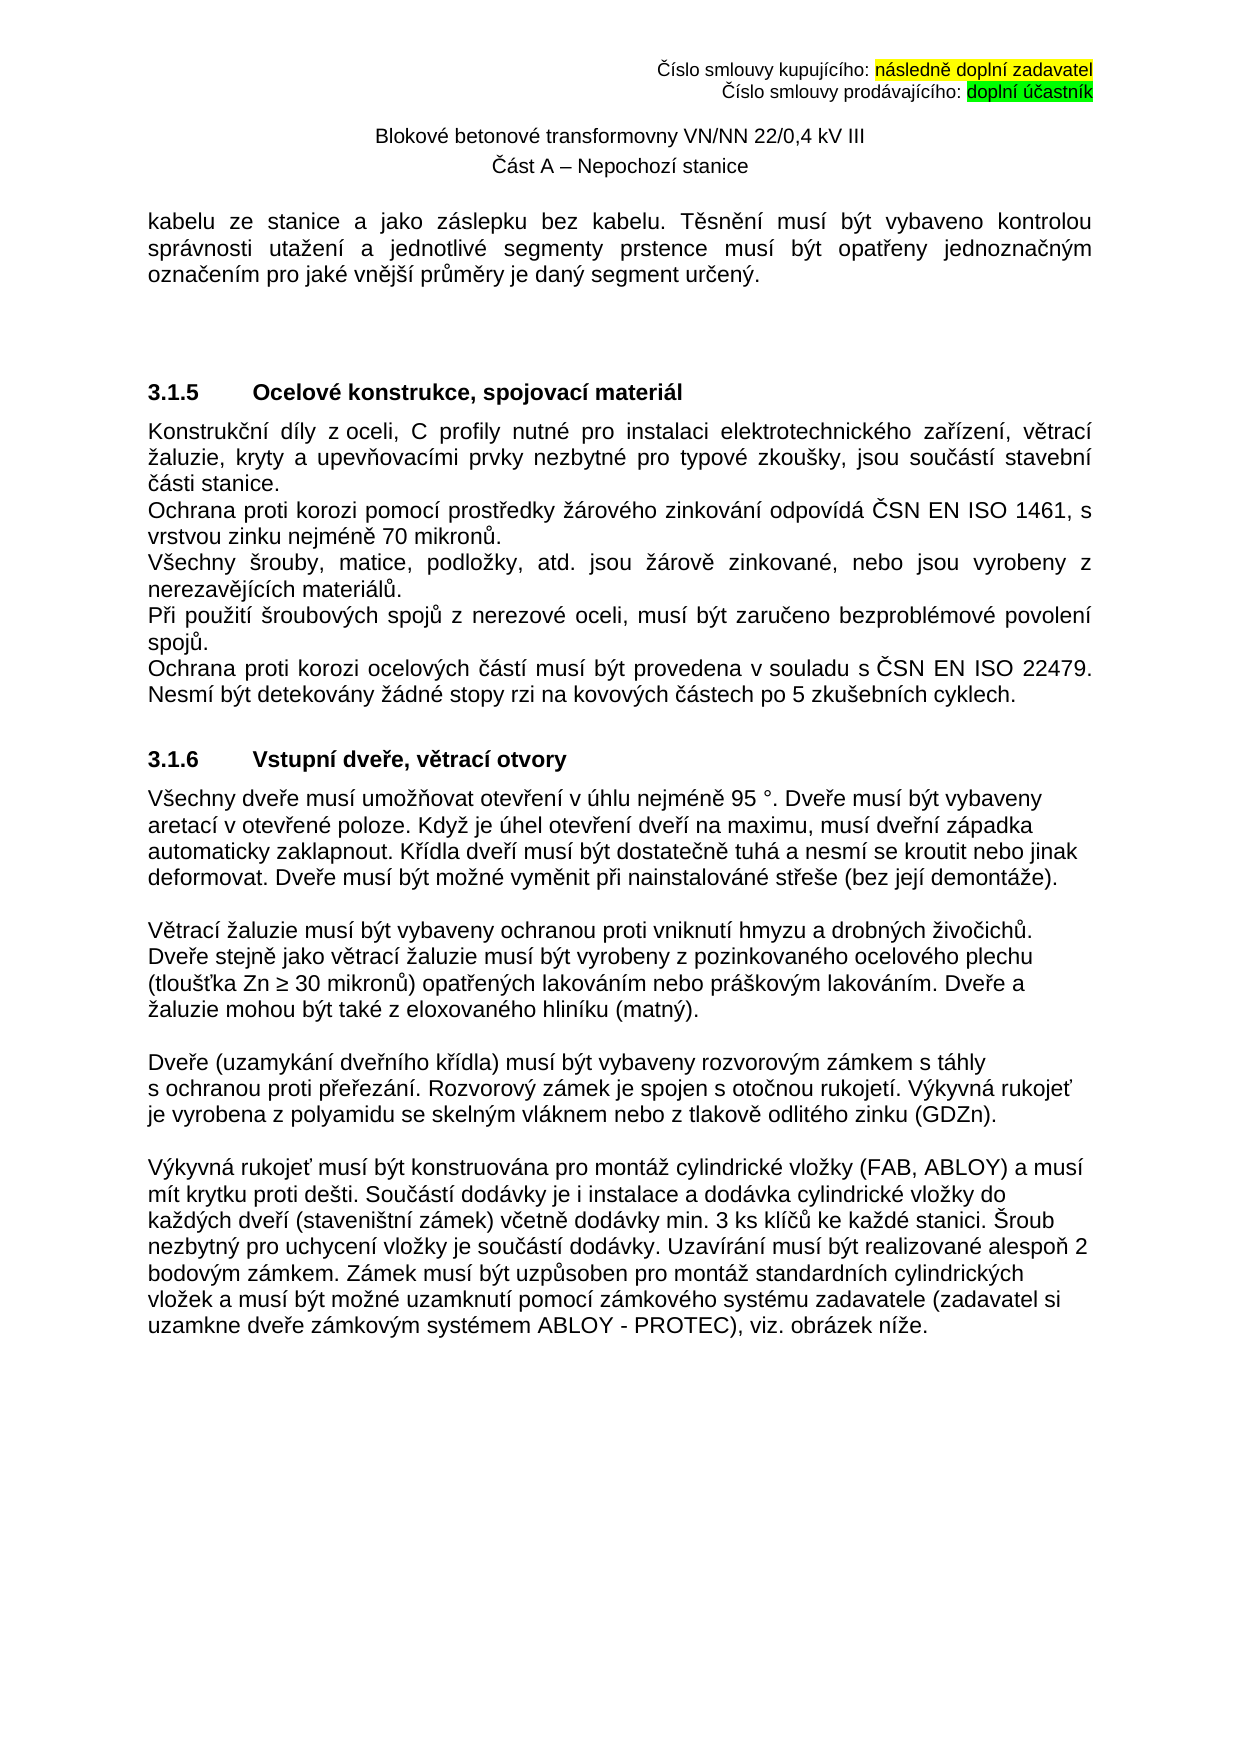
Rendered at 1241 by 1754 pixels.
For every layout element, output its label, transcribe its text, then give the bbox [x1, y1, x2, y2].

text Všechny šrouby, matice, podložky, atd. jsou žárově zinkované, nebo jsou vyrobeny z nerezavějících materiálů. [148, 549, 1093, 602]
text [148, 208, 1093, 287]
text Větrací žaluzie musí být vybaveny ochranou proti vniknutí hmyzu a drobných živočichů. Dveře stejně jako větrací žaluzie musí být vyrobeny z pozinkovaného ocelového plechu (tloušťka Zn ≥ 30 mikronů) opatřených lakováním nebo práškovým lakováním. Dveře a žaluzie mohou být také z eloxovaného hliníku (matný). [148, 917, 1093, 1022]
text Konstrukční díly z oceli, C profily nutné pro instalaci elektrotechnického zařízení, větrací žaluzie, kryty a upevňovacími prvky nezbytné pro typové zkoušky, jsou součástí stavební části stanice. [148, 418, 1093, 497]
text Ochrana proti korozi pomocí prostředky žárového zinkování odpovídá ČSN EN ISO 1461, s vrstvou zinku nejméně 70 mikronů. [148, 497, 1093, 549]
text Ochrana proti korozi ocelových částí musí být provedena v souladu s ČSN EN ISO 22479. Nesmí být detekovány žádné stopy rzi na kovových částech po 5 zkušebních cyklech. [148, 655, 1093, 707]
text Při použití šroubových spojů z nerezové oceli, musí být zaručeno bezproblémové povolení spojů. [148, 602, 1093, 655]
text Dveře (uzamykání dveřního křídla) musí být vybaveny rozvorovým zámkem s táhly s ochranou proti přeřezání. Rozvorový zámek je spojen s otočnou rukojetí. Výkyvná rukojeť je vyrobena z polyamidu se skelným vláknem nebo z tlakově odlitého zinku (GDZn). [148, 1049, 1093, 1128]
text Všechny dveře musí umožňovat otevření v úhlu nejméně 95 °. Dveře musí být vybaveny aretací v otevřené poloze. Když je úhel otevření dveří na maximu, musí dveřní západka automaticky zaklapnout. Křídla dveří musí být dostatečně tuhá a nesmí se kroutit nebo jinak deformovat. Dveře musí být možné vyměnit při nainstalováné střeše (bez její demontáže). [148, 785, 1093, 891]
list Vstupní dveře, větrací otvory [148, 746, 1093, 773]
text Výkyvná rukojeť musí být konstruována pro montáž cylindrické vložky (FAB, ABLOY) a musí mít krytku proti dešti. Součástí dodávky je i instalace a dodávka cylindrické vložky do každých dveří (staveništní zámek) včetně dodávky min. 3 ks klíčů ke každé stanici. Šroub nezbytný pro uchycení vložky je součástí dodávky. Uzavírání musí být realizované alespoň 2 bodovým zámkem. Zámek musí být uzpůsoben pro montáž standardních cylindrických vložek a musí být možné uzamknutí pomocí zámkového systému zadavatele (zadavatel si uzamkne dveře zámkovým systémem ABLOY - PROTEC), viz. obrázek níže. [148, 1154, 1093, 1339]
list Ocelové konstrukce, spojovací materiál [148, 379, 1093, 405]
